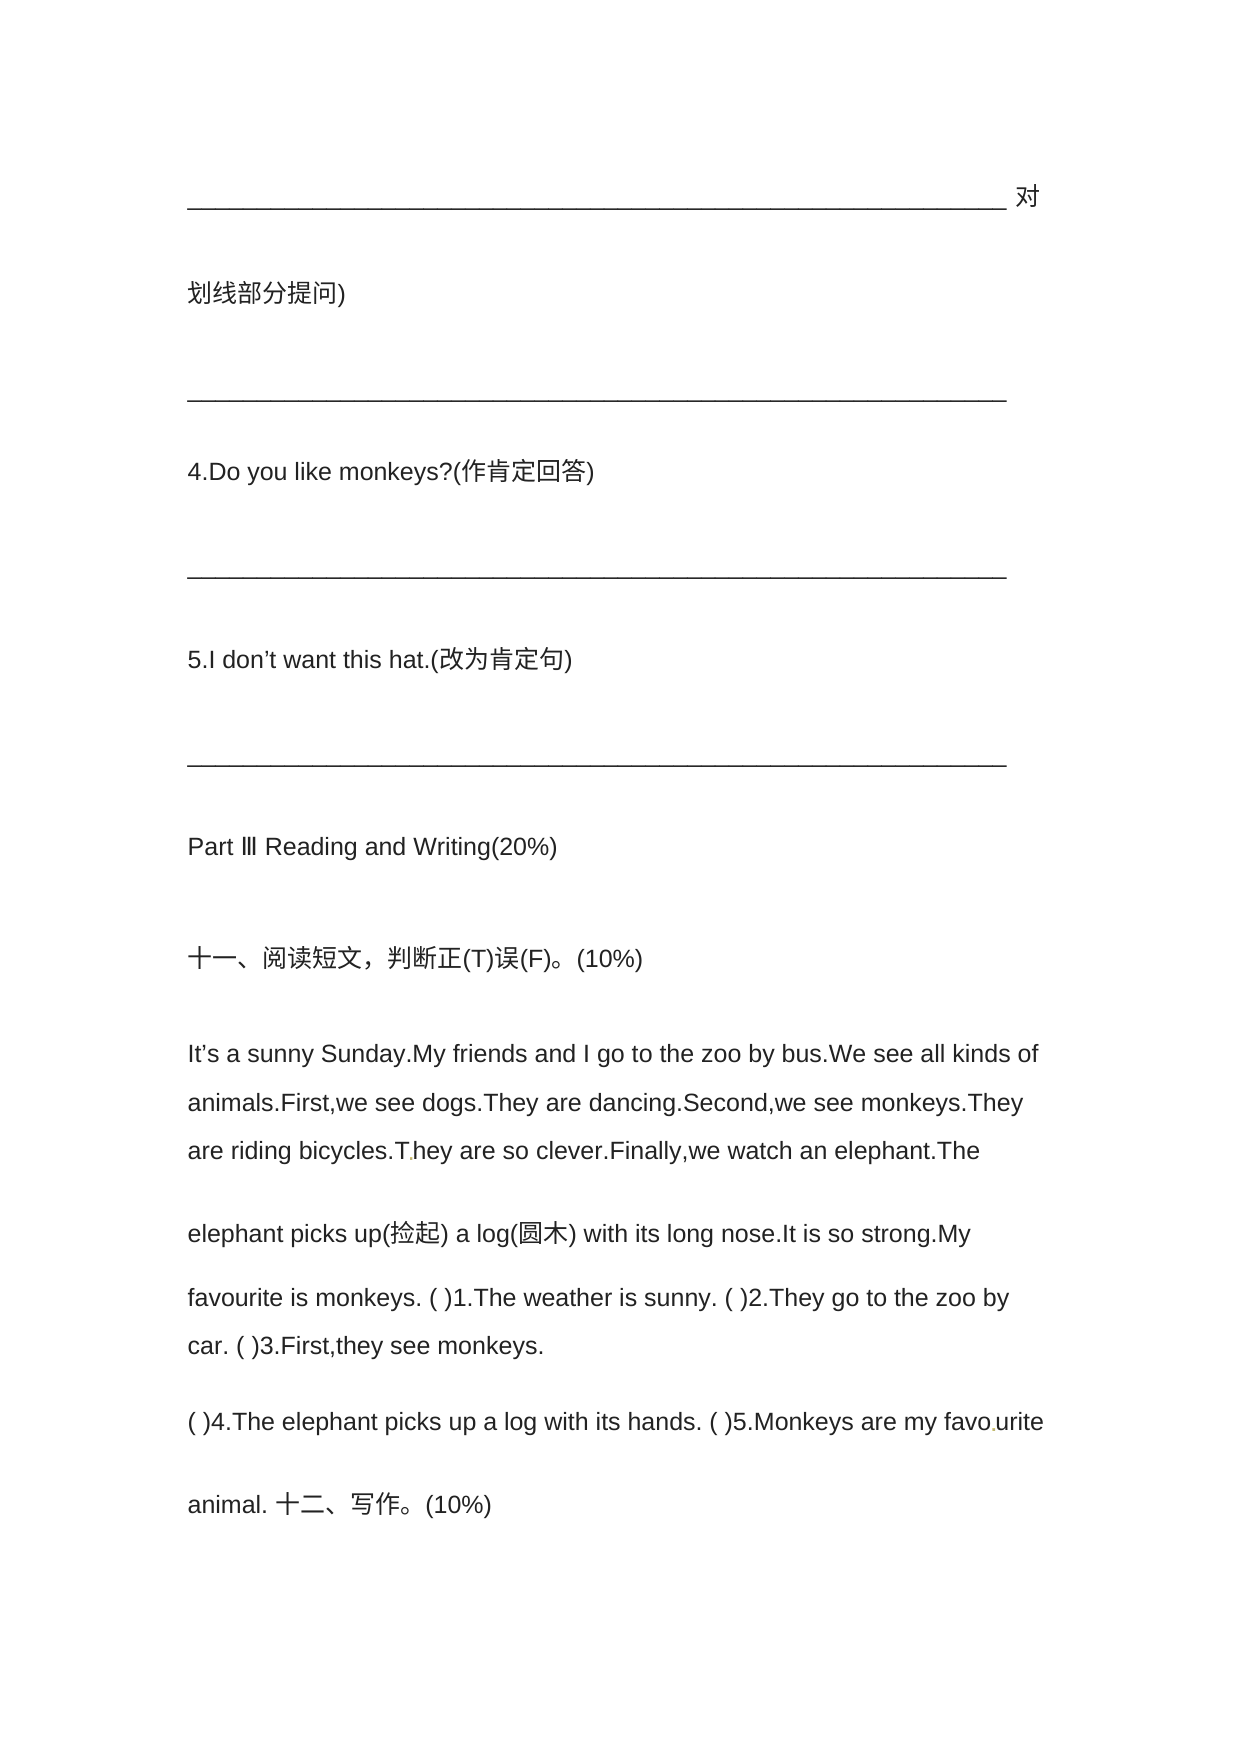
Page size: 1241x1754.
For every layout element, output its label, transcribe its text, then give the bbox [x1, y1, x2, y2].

text 5.I don’t want this hat.(改为肯定句) [187, 625, 1053, 690]
text ___________________________________________________________ [187, 737, 1053, 770]
text 十一、阅读短文，判断正(T)误(F)。(10%) [187, 924, 1053, 989]
text ___________________________________________________________ 4.Do you like monkeys?(作肯定回答) [187, 372, 1053, 502]
text ( )4.The elephant picks up a log with its hands. ( )5.Monkeys are my favourite animal. 十二、写作。(10%) [187, 1405, 1053, 1535]
text It’s a sunny Sunday.My friends and I go to the zoo by bus.We see all kinds of animals.First,we see dogs.They are dancing.Second,we see monkeys.They are riding bicycles.They are so clever.Finally,we watch an elephant.The elephant picks up(捡起) a log(圆木) with its long nose.It is so strong.My favourite is monkeys. ( )1.The weather is sunny. ( )2.They go to the zoo by car. ( )3.First,they see monkeys. [187, 1037, 1053, 1362]
text ___________________________________________________________ [187, 549, 1053, 582]
text ___________________________________________________________ 对划线部分提问) [187, 162, 1053, 324]
text Part Ⅲ Reading and Writing(20%) [187, 813, 1053, 878]
